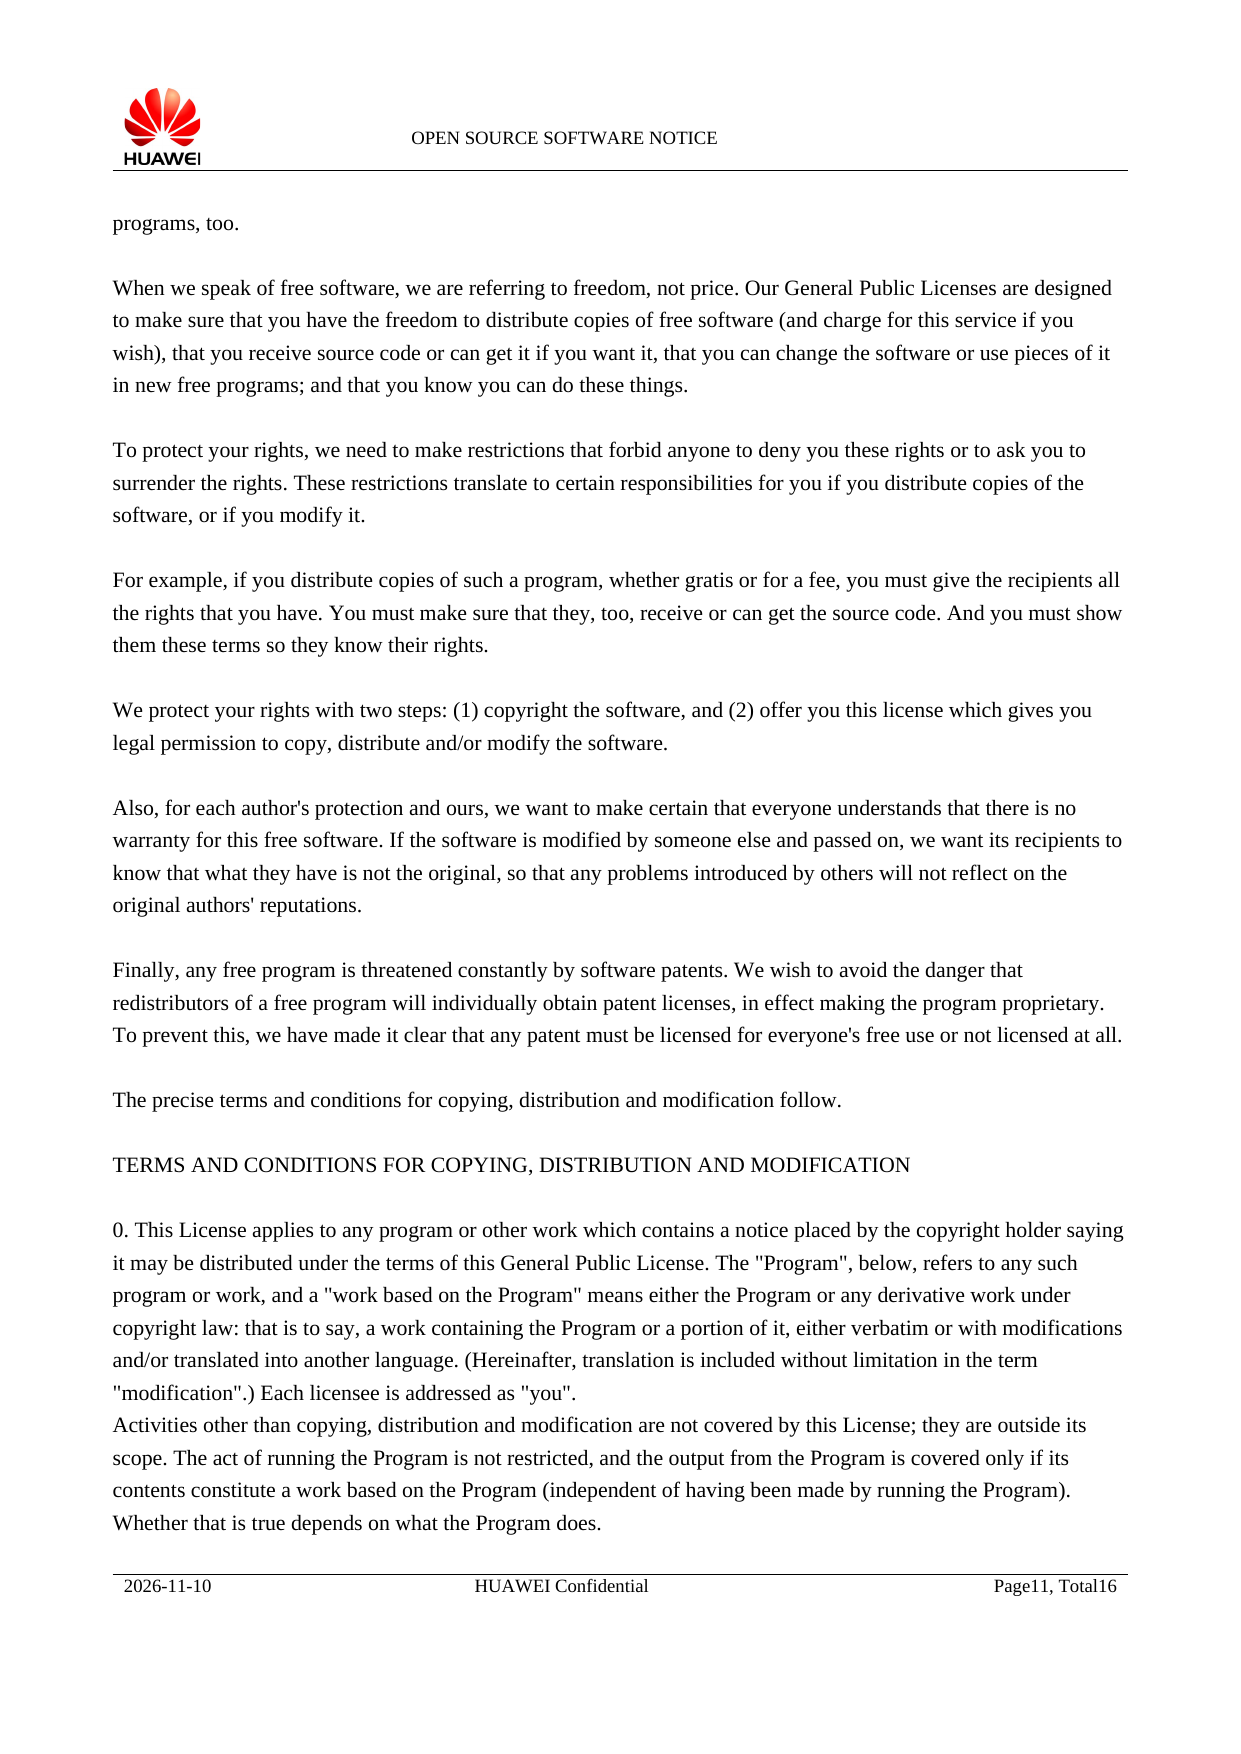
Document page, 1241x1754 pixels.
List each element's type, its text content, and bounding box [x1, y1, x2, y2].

picture [124, 88, 201, 165]
